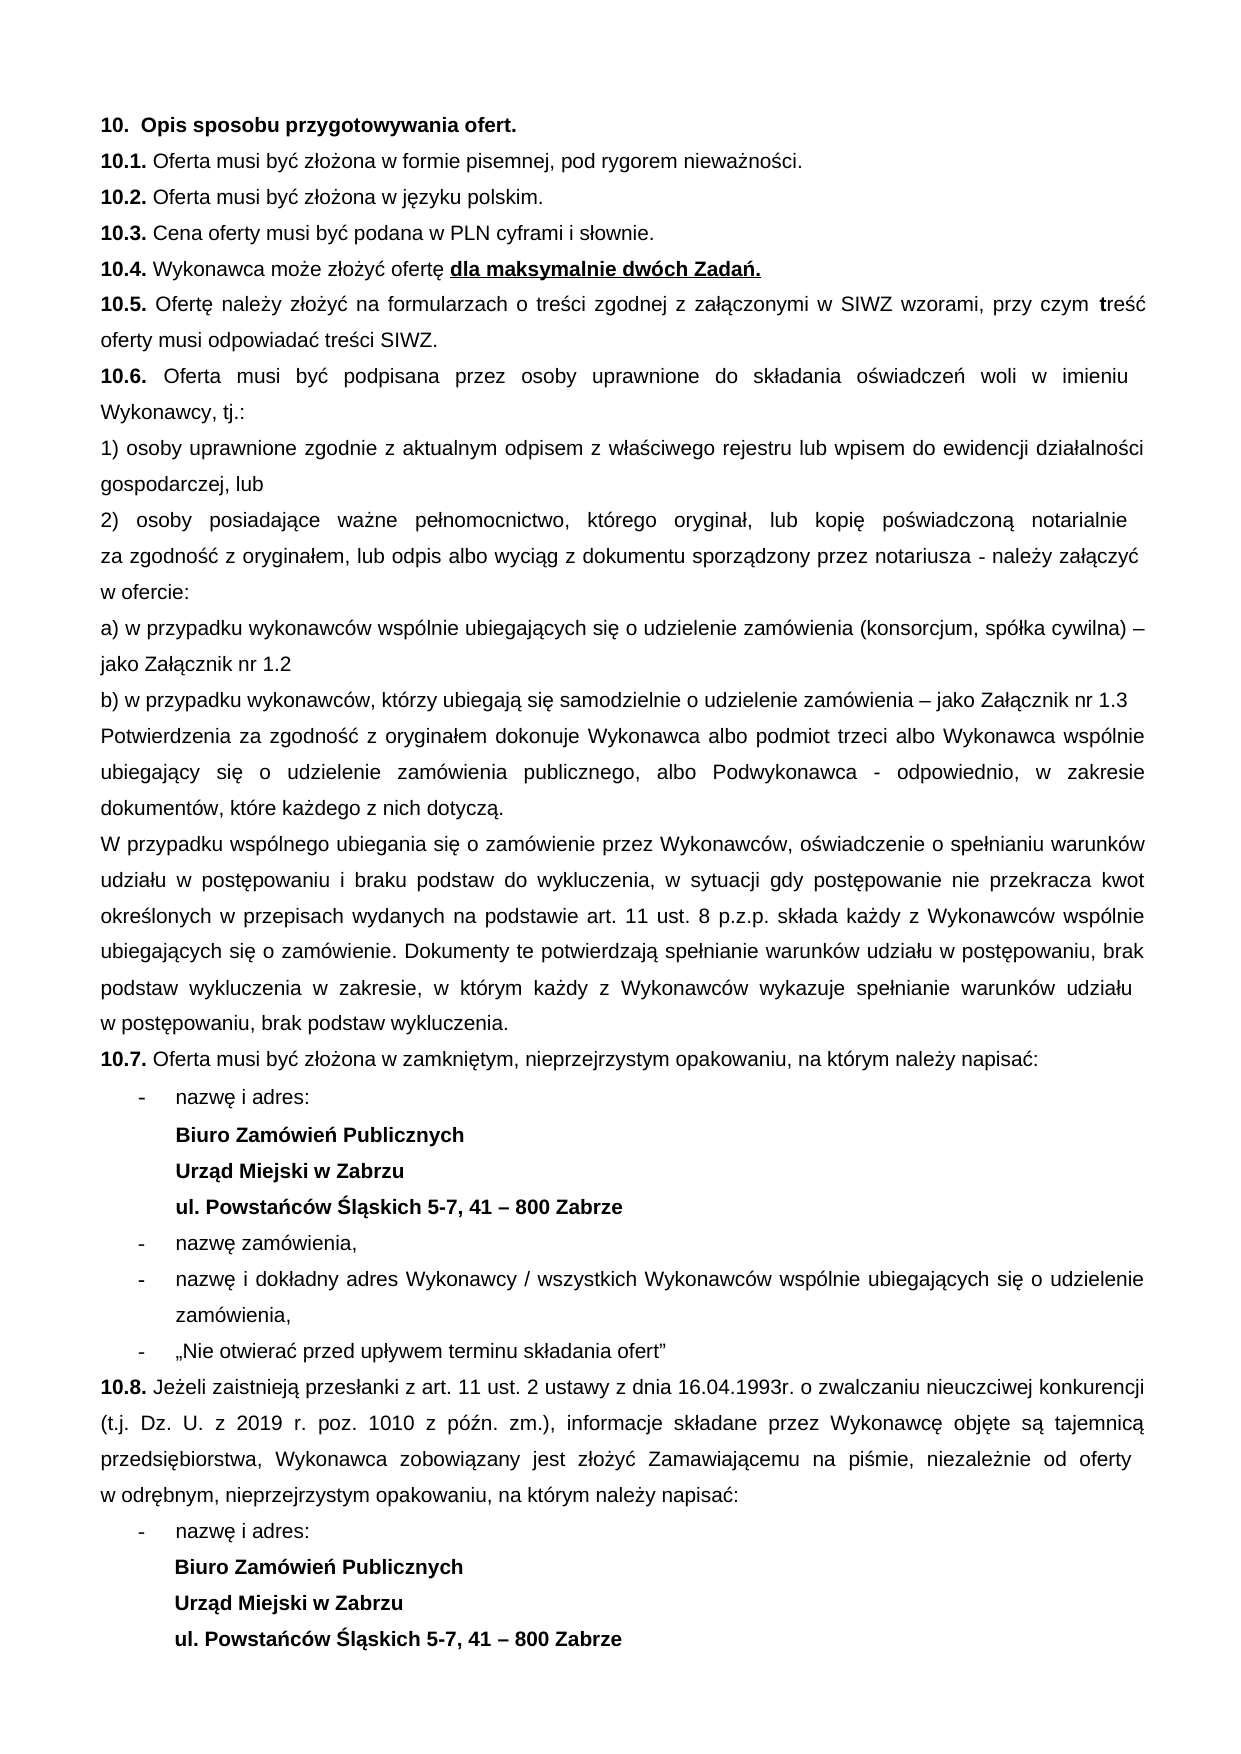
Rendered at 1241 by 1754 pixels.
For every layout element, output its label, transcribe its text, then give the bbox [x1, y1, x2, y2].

list nazwę zamówienia, [138, 1230, 1146, 1254]
list ul. Powstańców Śląskich 5-7, 41 – 800 Zabrze [175, 1194, 1146, 1218]
text 10.3. Cena oferty musi być podana w PLN cyframi i słownie. [100, 220, 1146, 244]
text 10.8. Jeżeli zaistnieją przesłanki z art. 11 ust. 2 ustawy z dnia 16.04.1993r. o zwalczaniu nieuczciwej konkurencji (t.j. Dz. U. z 2019 r. poz. 1010 z późn. zm.), informacje składane przez Wykonawcę objęte są tajemnicą przedsiębiorstwa, Wykonawca zobowiązany jest złożyć Zamawiającemu na piśmie, niezależnie od oferty w odrębnym, nieprzejrzystym opakowaniu, na którym należy napisać: [100, 1375, 1146, 1507]
text Biuro Zamówień Publicznych [100, 1555, 1146, 1579]
text 10.2. Oferta musi być złożona w języku polskim. [100, 184, 1146, 208]
list nazwę i adres: [138, 1519, 1146, 1543]
text 10.1. Oferta musi być złożona w formie pisemnej, pod rygorem nieważności. [100, 148, 1146, 172]
list nazwę i dokładny adres Wykonawcy / wszystkich Wykonawców wspólnie ubiegających się o udzielenie zamówienia, [138, 1267, 1146, 1327]
text W przypadku wspólnego ubiegania się o zamówienie przez Wykonawców, oświadczenie o spełnianiu warunków udziału w postępowaniu i braku podstaw do wykluczenia, w sytuacji gdy postępowanie nie przekracza kwot określonych w przepisach wydanych na podstawie art. 11 ust. 8 p.z.p. składa każdy z Wykonawców wspólnie ubiegających się o zamówienie. Dokumenty te potwierdzają spełnianie warunków udziału w postępowaniu, brak podstaw wykluczenia w zakresie, w którym każdy z Wykonawców wykazuje spełnianie warunków udziału w postępowaniu, brak podstaw wykluczenia. [100, 832, 1146, 1035]
text 10.7. Oferta musi być złożona w zamkniętym, nieprzejrzystym opakowaniu, na którym należy napisać: [100, 1047, 1146, 1071]
text 1) osoby uprawnione zgodnie z aktualnym odpisem z właściwego rejestru lub wpisem do ewidencji działalności gospodarczej, lub [100, 436, 1146, 496]
text Potwierdzenia za zgodność z oryginałem dokonuje Wykonawca albo podmiot trzeci albo Wykonawca wspólnie ubiegający się o udzielenie zamówienia publicznego, albo Podwykonawca - odpowiednio, w zakresie dokumentów, które każdego z nich dotyczą. [100, 724, 1146, 819]
list nazwę i adres: [138, 1083, 1146, 1109]
text Biuro Zamówień Publicznych [175, 1123, 1146, 1147]
text 10. Opis sposobu przygotowywania ofert. [100, 113, 1146, 137]
list „Nie otwierać przed upływem terminu składania ofert” [138, 1339, 1146, 1363]
text ul. Powstańców Śląskich 5-7, 41 – 800 Zabrze [100, 1627, 1146, 1651]
text 10.5. Ofertę należy złożyć na formularzach o treści zgodnej z załączonymi w SIWZ wzorami, przy czym treść oferty musi odpowiadać treści SIWZ. [100, 292, 1146, 352]
text b) w przypadku wykonawców, którzy ubiegają się samodzielnie o udzielenie zamówienia – jako Załącznik nr 1.3 [100, 688, 1146, 712]
text 10.4. Wykonawca może złożyć ofertę dla maksymalnie dwóch Zadań. [100, 256, 1146, 280]
text a) w przypadku wykonawców wspólnie ubiegających się o udzielenie zamówienia (konsorcjum, spółka cywilna) – jako Załącznik nr 1.2 [100, 616, 1146, 676]
text Urząd Miejski w Zabrzu [175, 1158, 1146, 1182]
text 10.6. Oferta musi być podpisana przez osoby uprawnione do składania oświadczeń woli w imieniu Wykonawcy, tj.: [100, 364, 1146, 424]
text Urząd Miejski w Zabrzu [100, 1591, 1146, 1615]
text 2) osoby posiadające ważne pełnomocnictwo, którego oryginał, lub kopię poświadczoną notarialnie za zgodność z oryginałem, lub odpis albo wyciąg z dokumentu sporządzony przez notariusza - należy załączyć w ofercie: [100, 508, 1146, 604]
